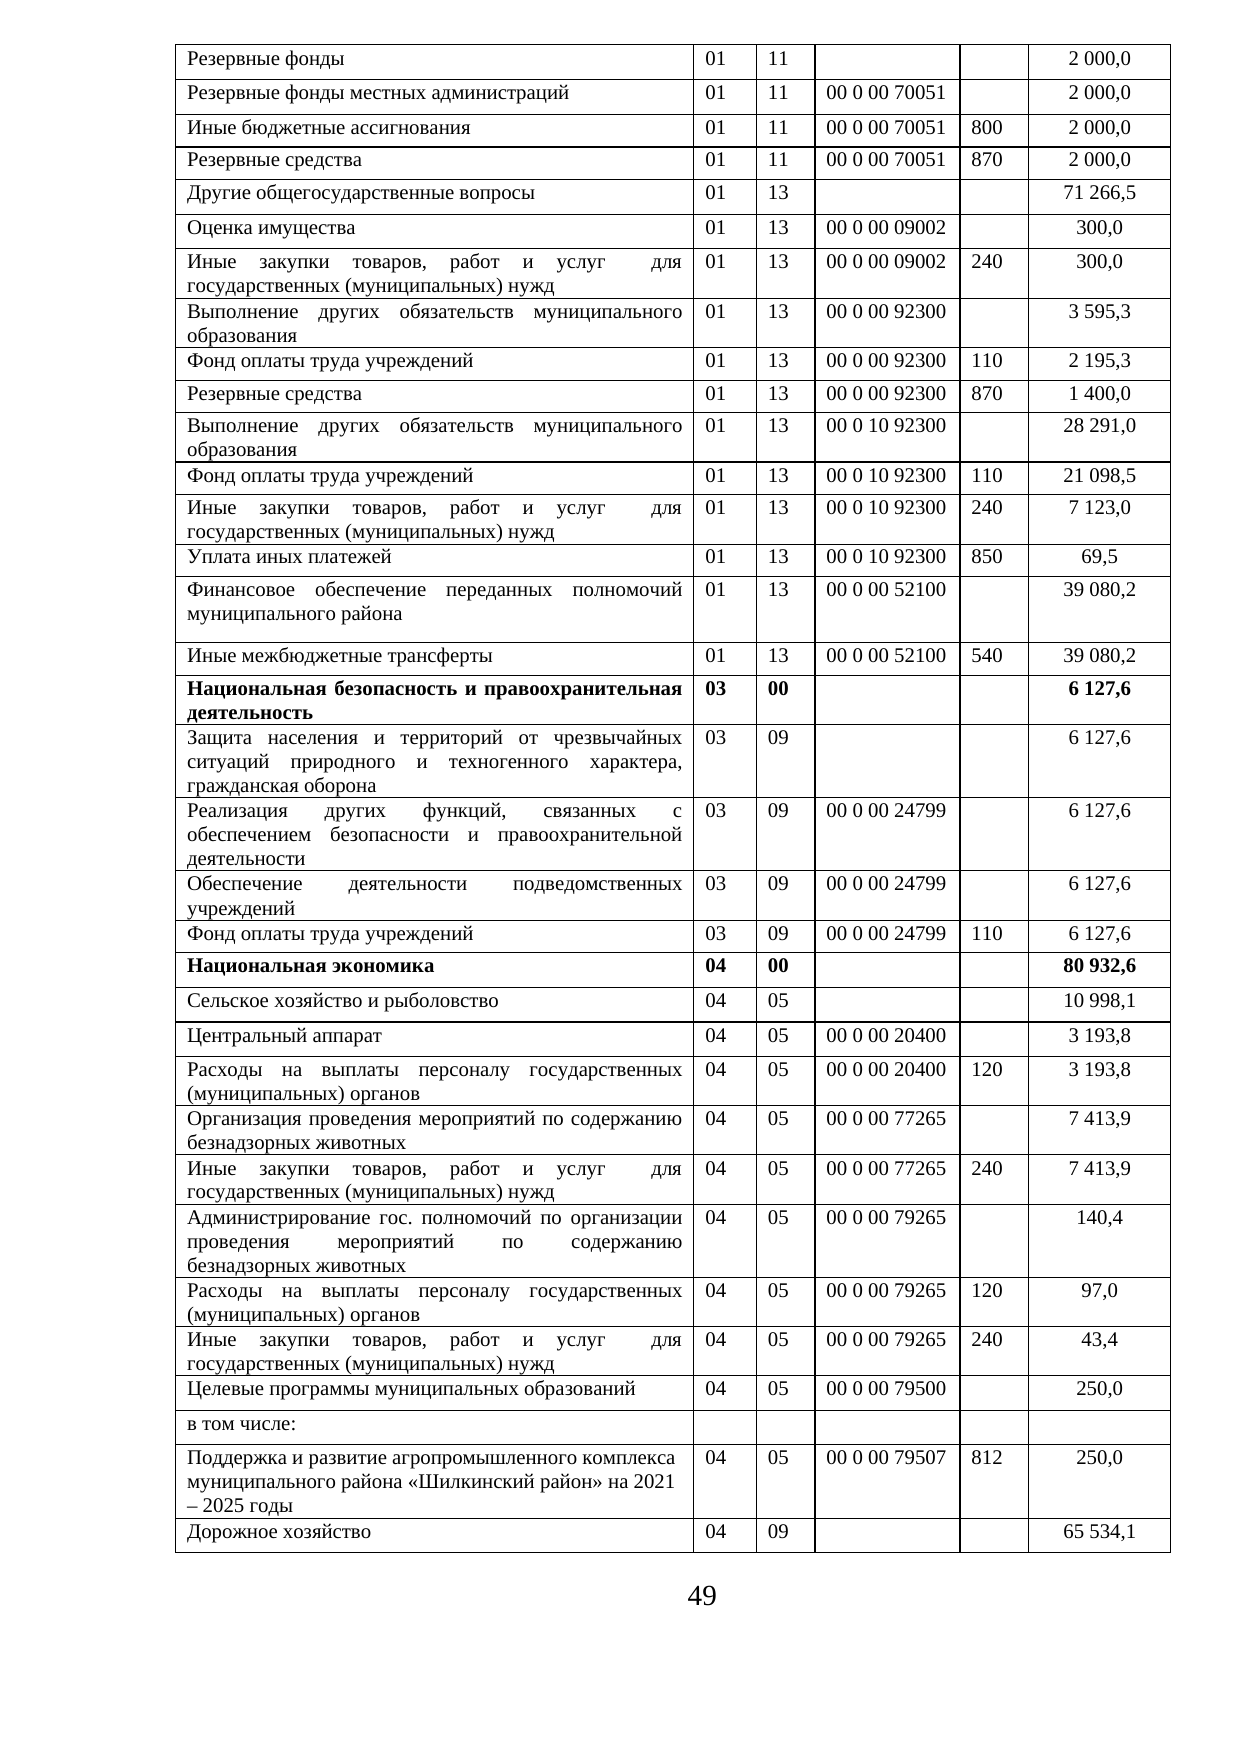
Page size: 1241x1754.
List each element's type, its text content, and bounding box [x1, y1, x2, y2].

table_cell [961, 1411, 1028, 1444]
table_cell Фонд оплаты труда учреждений [176, 463, 693, 494]
table_cell 00 0 00 92300 [816, 299, 959, 347]
table_cell 00 [757, 676, 814, 724]
table_cell 00 0 10 92300 [816, 463, 959, 494]
table_cell 09 [757, 1519, 814, 1552]
table_cell [816, 180, 959, 214]
table_cell [961, 798, 1028, 870]
table_cell 10 998,1 [1029, 988, 1170, 1021]
table_cell 09 [757, 725, 814, 797]
table_cell Реализация других функций, связанных с обеспечением безопасности и правоохранительной деятельности [176, 798, 693, 870]
table_cell 7 123,0 [1029, 495, 1170, 543]
table_cell 00 0 00 79265 [816, 1327, 959, 1375]
table_cell 2 000,0 [1029, 80, 1170, 113]
table_cell 00 0 00 24799 [816, 798, 959, 870]
table_cell 00 0 00 70051 [816, 115, 959, 146]
table_cell [961, 1519, 1028, 1552]
table_cell [961, 299, 1028, 347]
table_cell 11 [757, 148, 814, 179]
table_cell 2 000,0 [1029, 115, 1170, 146]
table_cell Расходы на выплаты персоналу государственных (муниципальных) органов [176, 1278, 693, 1326]
table_cell 01 [694, 381, 756, 412]
table_cell 05 [757, 1057, 814, 1105]
table_cell [694, 1411, 756, 1444]
table_cell Поддержка и развитие агропромышленного комплекса муниципального района «Шилкинский район» на 2021 – 2025 годы [176, 1445, 693, 1517]
table_cell [961, 725, 1028, 797]
table_cell 01 [694, 80, 756, 113]
table_cell 01 [694, 463, 756, 494]
table_cell 240 [961, 249, 1028, 297]
table_cell 03 [694, 725, 756, 797]
table_cell 13 [757, 463, 814, 494]
table_cell 00 0 00 79500 [816, 1376, 959, 1410]
table_cell 00 0 00 24799 [816, 871, 959, 919]
table_cell [961, 953, 1028, 987]
table_cell 65 534,1 [1029, 1519, 1170, 1552]
table_cell [816, 1519, 959, 1552]
table_cell Дорожное хозяйство [176, 1519, 693, 1552]
table_cell 00 0 00 79265 [816, 1205, 959, 1277]
table_cell 04 [694, 1376, 756, 1410]
table_cell 00 0 00 24799 [816, 921, 959, 952]
table_cell Расходы на выплаты персоналу государственных (муниципальных) органов [176, 1057, 693, 1105]
table_cell 01 [694, 299, 756, 347]
table_cell Фонд оплаты труда учреждений [176, 348, 693, 379]
table_cell 01 [694, 643, 756, 675]
table_cell 13 [757, 180, 814, 214]
table_cell 812 [961, 1445, 1028, 1517]
table_cell 04 [694, 1205, 756, 1277]
table_cell 69,5 [1029, 545, 1170, 576]
table_cell 00 0 00 92300 [816, 381, 959, 412]
table_cell 13 [757, 249, 814, 297]
table_cell 13 [757, 381, 814, 412]
table_cell 6 127,6 [1029, 725, 1170, 797]
table_cell 2 195,3 [1029, 348, 1170, 379]
table_cell 2 000,0 [1029, 45, 1170, 79]
table_cell [961, 871, 1028, 919]
table_cell [961, 80, 1028, 113]
table_cell 7 413,9 [1029, 1155, 1170, 1203]
table_cell Иные закупки товаров, работ и услуг для государственных (муниципальных) нужд [176, 495, 693, 543]
table_cell 120 [961, 1278, 1028, 1326]
table_cell 7 413,9 [1029, 1106, 1170, 1154]
table_cell 13 [757, 299, 814, 347]
table_cell 01 [694, 495, 756, 543]
table_cell 80 932,6 [1029, 953, 1170, 987]
table_cell [816, 676, 959, 724]
table_cell 250,0 [1029, 1445, 1170, 1517]
table_cell 11 [757, 115, 814, 146]
table_cell 01 [694, 148, 756, 179]
table_cell Фонд оплаты труда учреждений [176, 921, 693, 952]
table_cell 04 [694, 1278, 756, 1326]
table_cell 110 [961, 921, 1028, 952]
table_cell 00 0 00 09002 [816, 215, 959, 248]
table_cell 01 [694, 115, 756, 146]
table_cell 04 [694, 1057, 756, 1105]
table_cell 03 [694, 676, 756, 724]
table_cell 13 [757, 545, 814, 576]
table_cell [961, 988, 1028, 1021]
table_cell 71 266,5 [1029, 180, 1170, 214]
table_cell в том числе: [176, 1411, 693, 1444]
table_cell Финансовое обеспечение переданных полномочий муниципального района [176, 577, 693, 642]
table_cell 140,4 [1029, 1205, 1170, 1277]
table_cell Резервные средства [176, 381, 693, 412]
table_cell Сельское хозяйство и рыболовство [176, 988, 693, 1021]
table_cell [961, 1205, 1028, 1277]
table_cell 2 000,0 [1029, 148, 1170, 179]
table_cell 6 127,6 [1029, 676, 1170, 724]
table_cell Организация проведения мероприятий по содержанию безнадзорных животных [176, 1106, 693, 1154]
table_cell [1029, 1411, 1170, 1444]
table_cell [757, 1411, 814, 1444]
table_cell 04 [694, 1106, 756, 1154]
table_cell 00 0 10 92300 [816, 495, 959, 543]
table_cell 13 [757, 348, 814, 379]
table_cell [816, 45, 959, 79]
table_cell 04 [694, 1445, 756, 1517]
table_cell 01 [694, 180, 756, 214]
table_cell 05 [757, 1327, 814, 1375]
table_cell 21 098,5 [1029, 463, 1170, 494]
table_cell 05 [757, 1023, 814, 1056]
table_cell Иные бюджетные ассигнования [176, 115, 693, 146]
table_cell 00 0 00 70051 [816, 148, 959, 179]
table_cell 00 0 00 92300 [816, 348, 959, 379]
table_cell Резервные фонды [176, 45, 693, 79]
table_cell Национальная безопасность и правоохранительная деятельность [176, 676, 693, 724]
table_cell 1 400,0 [1029, 381, 1170, 412]
table_cell 00 0 00 79265 [816, 1278, 959, 1326]
table_cell Выполнение других обязательств муниципального образования [176, 299, 693, 347]
table_cell Национальная экономика [176, 953, 693, 987]
table_cell 04 [694, 1155, 756, 1203]
table_cell 01 [694, 215, 756, 248]
table_cell 3 595,3 [1029, 299, 1170, 347]
table_cell Иные закупки товаров, работ и услуг для государственных (муниципальных) нужд [176, 249, 693, 297]
table_cell Уплата иных платежей [176, 545, 693, 576]
table_cell 04 [694, 1023, 756, 1056]
table_cell 04 [694, 988, 756, 1021]
table_cell 800 [961, 115, 1028, 146]
table_cell Выполнение других обязательств муниципального образования [176, 413, 693, 461]
table_cell Центральный аппарат [176, 1023, 693, 1056]
table_cell Целевые программы муниципальных образований [176, 1376, 693, 1410]
table_cell 850 [961, 545, 1028, 576]
table_cell 6 127,6 [1029, 871, 1170, 919]
table_cell 01 [694, 577, 756, 642]
table_cell 13 [757, 215, 814, 248]
table_cell 09 [757, 921, 814, 952]
table_cell 300,0 [1029, 249, 1170, 297]
table_cell 870 [961, 381, 1028, 412]
table_cell [816, 988, 959, 1021]
table_cell 05 [757, 1445, 814, 1517]
table_cell 00 0 00 20400 [816, 1023, 959, 1056]
table_cell 09 [757, 798, 814, 870]
table_cell 00 [757, 953, 814, 987]
table_cell 00 0 00 52100 [816, 577, 959, 642]
table_cell Защита населения и территорий от чрезвычайных ситуаций природного и техногенного характера, гражданская оборона [176, 725, 693, 797]
table_cell 00 0 00 77265 [816, 1155, 959, 1203]
table_cell [816, 725, 959, 797]
table_cell Иные межбюджетные трансферты [176, 643, 693, 675]
table_cell 13 [757, 495, 814, 543]
table_cell [961, 1023, 1028, 1056]
table_cell 110 [961, 348, 1028, 379]
table_cell [816, 1411, 959, 1444]
table_cell 240 [961, 495, 1028, 543]
table_cell 00 0 00 20400 [816, 1057, 959, 1105]
table_cell Резервные средства [176, 148, 693, 179]
table_cell 11 [757, 45, 814, 79]
table_cell 97,0 [1029, 1278, 1170, 1326]
table_cell 05 [757, 988, 814, 1021]
table_cell 04 [694, 1327, 756, 1375]
table_cell Другие общегосударственные вопросы [176, 180, 693, 214]
table_cell [961, 1376, 1028, 1410]
table_cell 240 [961, 1155, 1028, 1203]
table_cell 01 [694, 348, 756, 379]
table_cell Иные закупки товаров, работ и услуг для государственных (муниципальных) нужд [176, 1155, 693, 1203]
table_cell 6 127,6 [1029, 798, 1170, 870]
table_cell 13 [757, 577, 814, 642]
table_cell 03 [694, 871, 756, 919]
table_cell 11 [757, 80, 814, 113]
table_cell 03 [694, 921, 756, 952]
table_cell [816, 953, 959, 987]
table_cell Иные закупки товаров, работ и услуг для государственных (муниципальных) нужд [176, 1327, 693, 1375]
table_cell [961, 180, 1028, 214]
table_cell [961, 45, 1028, 79]
table_cell Оценка имущества [176, 215, 693, 248]
table_cell 05 [757, 1205, 814, 1277]
table_cell 120 [961, 1057, 1028, 1105]
table_cell 540 [961, 643, 1028, 675]
table_cell 00 0 00 70051 [816, 80, 959, 113]
table_cell Администрирование гос. полномочий по организации проведения мероприятий по содержанию безнадзорных животных [176, 1205, 693, 1277]
table_cell 3 193,8 [1029, 1023, 1170, 1056]
table_cell 05 [757, 1278, 814, 1326]
table_cell 28 291,0 [1029, 413, 1170, 461]
table_cell 05 [757, 1376, 814, 1410]
table_cell 00 0 10 92300 [816, 413, 959, 461]
table_cell 300,0 [1029, 215, 1170, 248]
table_cell 09 [757, 871, 814, 919]
table_cell 00 0 10 92300 [816, 545, 959, 576]
table_cell 01 [694, 249, 756, 297]
table_cell 00 0 00 79507 [816, 1445, 959, 1517]
table_cell [961, 1106, 1028, 1154]
table_cell 04 [694, 1519, 756, 1552]
table_cell 6 127,6 [1029, 921, 1170, 952]
table_cell 39 080,2 [1029, 577, 1170, 642]
table_cell 00 0 00 77265 [816, 1106, 959, 1154]
table_cell 870 [961, 148, 1028, 179]
table_cell [961, 215, 1028, 248]
table_cell 01 [694, 545, 756, 576]
table_cell [961, 676, 1028, 724]
table_cell 05 [757, 1155, 814, 1203]
table_cell 250,0 [1029, 1376, 1170, 1410]
table_cell 240 [961, 1327, 1028, 1375]
table_cell [961, 413, 1028, 461]
table_cell 01 [694, 413, 756, 461]
table_cell 04 [694, 953, 756, 987]
table_cell Резервные фонды местных администраций [176, 80, 693, 113]
table_cell 13 [757, 643, 814, 675]
table_cell 43,4 [1029, 1327, 1170, 1375]
table_cell 00 0 00 52100 [816, 643, 959, 675]
table_cell 13 [757, 413, 814, 461]
table_cell 01 [694, 45, 756, 79]
table_cell Обеспечение деятельности подведомственных учреждений [176, 871, 693, 919]
table_cell 03 [694, 798, 756, 870]
table_cell 39 080,2 [1029, 643, 1170, 675]
table_cell 05 [757, 1106, 814, 1154]
table_cell [961, 577, 1028, 642]
table_cell 110 [961, 463, 1028, 494]
table_cell 00 0 00 09002 [816, 249, 959, 297]
table_cell 3 193,8 [1029, 1057, 1170, 1105]
